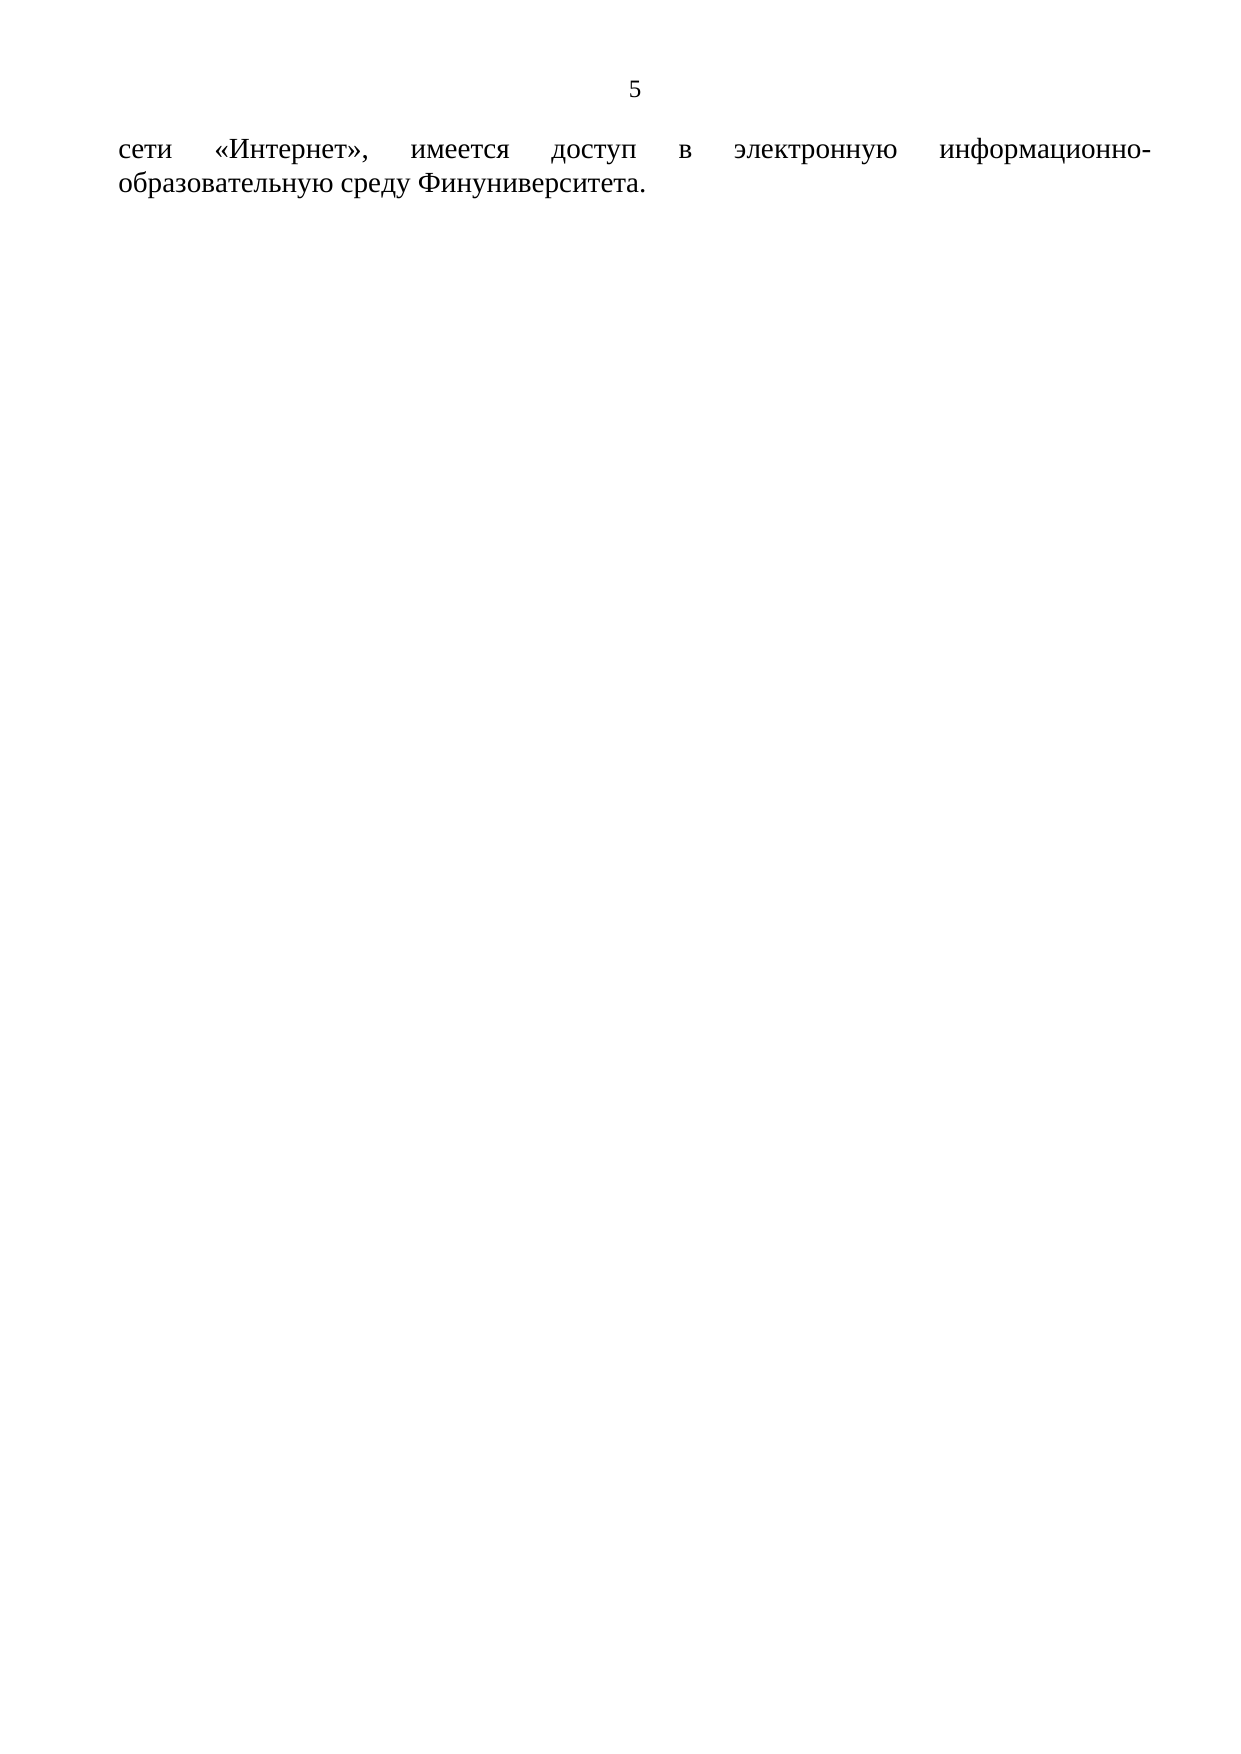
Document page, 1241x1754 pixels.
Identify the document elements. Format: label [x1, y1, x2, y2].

text [118, 131, 1152, 198]
